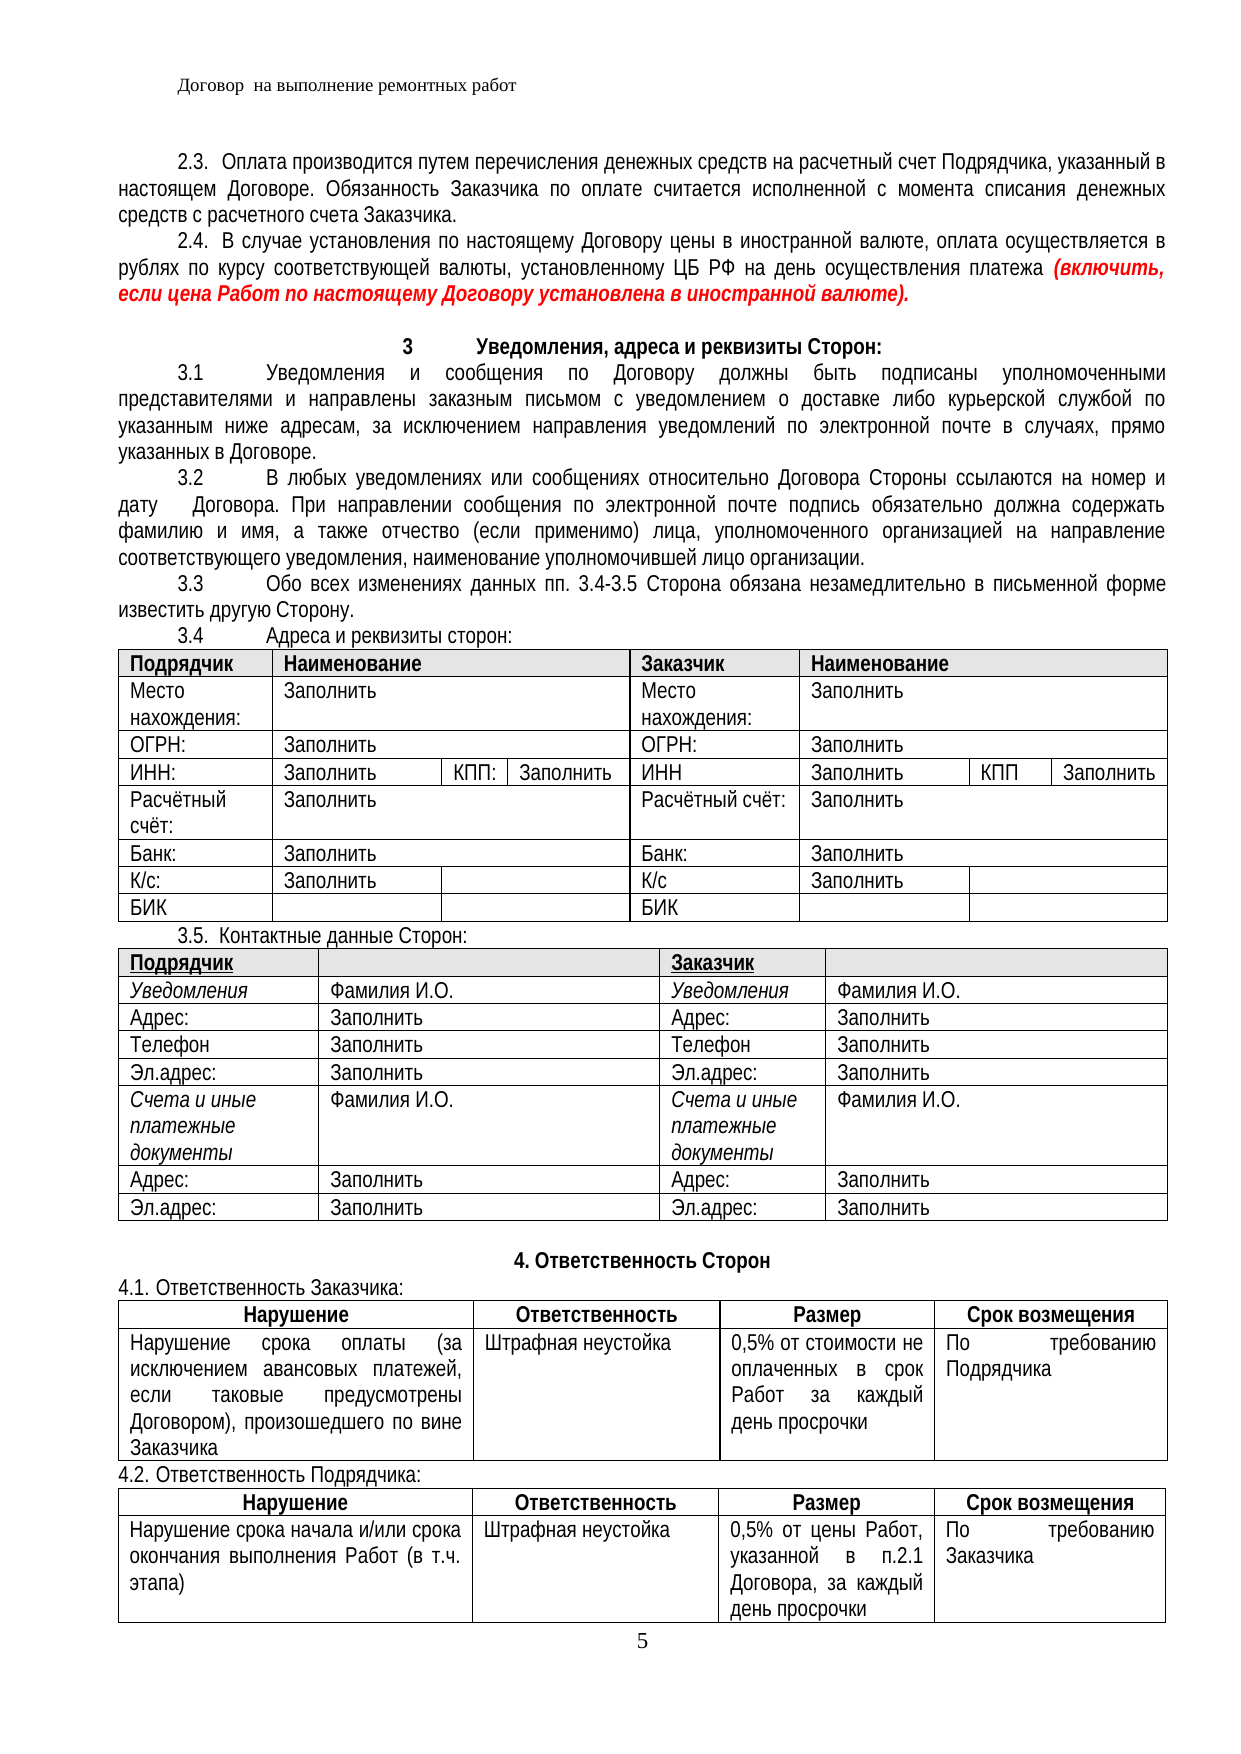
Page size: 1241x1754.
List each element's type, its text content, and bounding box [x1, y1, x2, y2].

table_cell Заполнить [826, 1059, 1167, 1085]
table_header Срок возмещения [935, 1301, 1167, 1327]
table_cell Заполнить [273, 840, 629, 866]
table_cell Заполнить [273, 867, 441, 893]
table_cell [273, 894, 441, 921]
table_cell Адрес: [660, 1166, 825, 1193]
table_cell [442, 867, 629, 893]
table_cell Заполнить [319, 1166, 659, 1193]
table_cell Эл.адрес: [119, 1059, 318, 1085]
table_cell Заполнить [273, 759, 441, 785]
table_header Размер [719, 1489, 934, 1515]
table_cell Место нахождения: [631, 677, 799, 730]
table_cell Заполнить [800, 759, 969, 785]
table_cell Банк: [631, 840, 799, 866]
table_cell Заполнить [826, 1194, 1167, 1220]
list Ответственность Заказчика: [118, 1274, 1167, 1300]
table_cell Заполнить [800, 677, 1167, 730]
table_cell ИНН [631, 759, 799, 785]
table_cell Счета и иные платежные документы [660, 1086, 825, 1165]
table_cell Заполнить [273, 786, 629, 838]
table_cell Штрафная неустойка [474, 1329, 719, 1460]
table_cell Адрес: [119, 1166, 318, 1193]
table_cell Фамилия И.О. [826, 1086, 1167, 1165]
table_cell Эл.адрес: [660, 1059, 825, 1085]
list В любых уведомлениях или сообщениях относительно Договора Стороны ссылаются на номер и дату Договора. При направлении сообщения по электронной почте подпись обязательно должна содержать фамилию и имя, а также отчество (если применимо) лица, уполномоченного организацией на направление соответствующего уведомления, наименование уполномочившей лицо организации. [118, 464, 1167, 570]
table_cell К/с: [119, 867, 272, 893]
table_cell ИНН: [119, 759, 272, 785]
list Обо всех изменениях данных пп. 3.4-3.5 Сторона обязана незамедлительно в письменной форме известить другую Сторону. [118, 570, 1167, 622]
table_cell Заполнить [800, 786, 1167, 838]
table_header Ответственность [474, 1301, 719, 1327]
table_header [319, 949, 659, 976]
table_cell Заполнить [1052, 759, 1167, 785]
table_cell Фамилия И.О. [319, 1086, 659, 1165]
table_cell Нарушение срока оплаты (за исключением авансовых платежей, если таковые предусмотрены Договором), произошедшего по вине Заказчика [119, 1329, 473, 1460]
table_cell Эл.адрес: [660, 1194, 825, 1220]
table_cell БИК [119, 894, 272, 921]
list Оплата производится путем перечисления денежных средств на расчетный счет Подрядчика, указанный в настоящем Договоре. Обязанность Заказчика по оплате считается исполненной с момента списания денежных средств с расчетного счета Заказчика. [118, 148, 1167, 227]
list 4. Ответственность Сторон [118, 1247, 1167, 1274]
table_cell ОГРН: [631, 731, 799, 757]
table_cell Телефон [660, 1031, 825, 1058]
table_header [826, 949, 1167, 976]
table_cell Счета и иные платежные документы [119, 1086, 318, 1165]
table_cell Заполнить [319, 1031, 659, 1058]
table_header Нарушение [119, 1301, 473, 1327]
text 3.5. Контактные данные Сторон: [118, 922, 1167, 948]
table_cell Нарушение срока начала и/или срока окончания выполнения Работ (в т.ч. этапа) [119, 1516, 472, 1622]
table_cell Заполнить [273, 731, 629, 757]
table_header Срок возмещения [935, 1489, 1165, 1515]
table_cell Фамилия И.О. [826, 977, 1167, 1003]
table_cell ОГРН: [119, 731, 272, 757]
table_cell По требованию Подрядчика [935, 1329, 1167, 1460]
table_cell Эл.адрес: [119, 1194, 318, 1220]
table_header Размер [721, 1301, 934, 1327]
table_cell 0,5% от цены Работ, указанной в п.2.1 Договора, за каждый день просрочки [719, 1516, 934, 1622]
list Адреса и реквизиты сторон: [118, 622, 1167, 649]
table_cell Заполнить [826, 1166, 1167, 1193]
table_cell Расчётный счёт: [119, 786, 272, 838]
table_cell К/с [631, 867, 799, 893]
table_cell Заполнить [800, 731, 1167, 757]
table_cell Уведомления [119, 977, 318, 1003]
table_header Подрядчик [119, 949, 318, 976]
list Уведомления, адреса и реквизиты Сторон: [118, 333, 1167, 359]
table_cell Заполнить [508, 759, 629, 785]
table_header Подрядчик [119, 650, 272, 676]
table_cell Фамилия И.О. [319, 977, 659, 1003]
table_cell Заполнить [826, 1004, 1167, 1030]
table_cell Адрес: [119, 1004, 318, 1030]
table_header Заказчик [660, 949, 825, 976]
table_cell По требованию Заказчика [935, 1516, 1165, 1622]
table_cell [970, 867, 1167, 893]
table_cell Заполнить [826, 1031, 1167, 1058]
table_cell Заполнить [800, 867, 969, 893]
table_cell Заполнить [800, 840, 1167, 866]
table_cell 0,5% от стоимости не оплаченных в срок Работ за каждый день просрочки [721, 1329, 934, 1460]
table_header Ответственность [473, 1489, 718, 1515]
table_cell [442, 894, 629, 921]
table_header Нарушение [119, 1489, 472, 1515]
list Ответственность Подрядчика: [118, 1461, 1167, 1488]
table_cell Телефон [119, 1031, 318, 1058]
list Уведомления и сообщения по Договору должны быть подписаны уполномоченными представителями и направлены заказным письмом с уведомлением о доставке либо курьерской службой по указанным ниже адресам, за исключением направления уведомлений по электронной почте в случаях, прямо указанных в Договоре. [118, 359, 1167, 464]
table_cell Место нахождения: [119, 677, 272, 730]
table_cell КПП [970, 759, 1051, 785]
list В случае установления по настоящему Договору цены в иностранной валюте, оплата осуществляется в рублях по курсу соответствующей валюты, установленному ЦБ РФ на день осуществления платежа (включить, если цена Работ по настоящему Договору установлена в иностранной валюте). [118, 227, 1167, 306]
table_header Заказчик [631, 650, 799, 676]
table_header Наименование [273, 650, 629, 676]
table_cell Заполнить [319, 1194, 659, 1220]
table_cell [800, 894, 969, 921]
table_cell Адрес: [660, 1004, 825, 1030]
table_cell Заполнить [319, 1004, 659, 1030]
table_cell Расчётный счёт: [631, 786, 799, 838]
table_cell Штрафная неустойка [473, 1516, 718, 1622]
table_cell Заполнить [273, 677, 629, 730]
table_cell БИК [631, 894, 799, 921]
table_cell Заполнить [319, 1059, 659, 1085]
table_cell Уведомления [660, 977, 825, 1003]
table_cell КПП: [442, 759, 507, 785]
table_cell Банк: [119, 840, 272, 866]
table_cell [970, 894, 1167, 921]
table_header Наименование [800, 650, 1167, 676]
